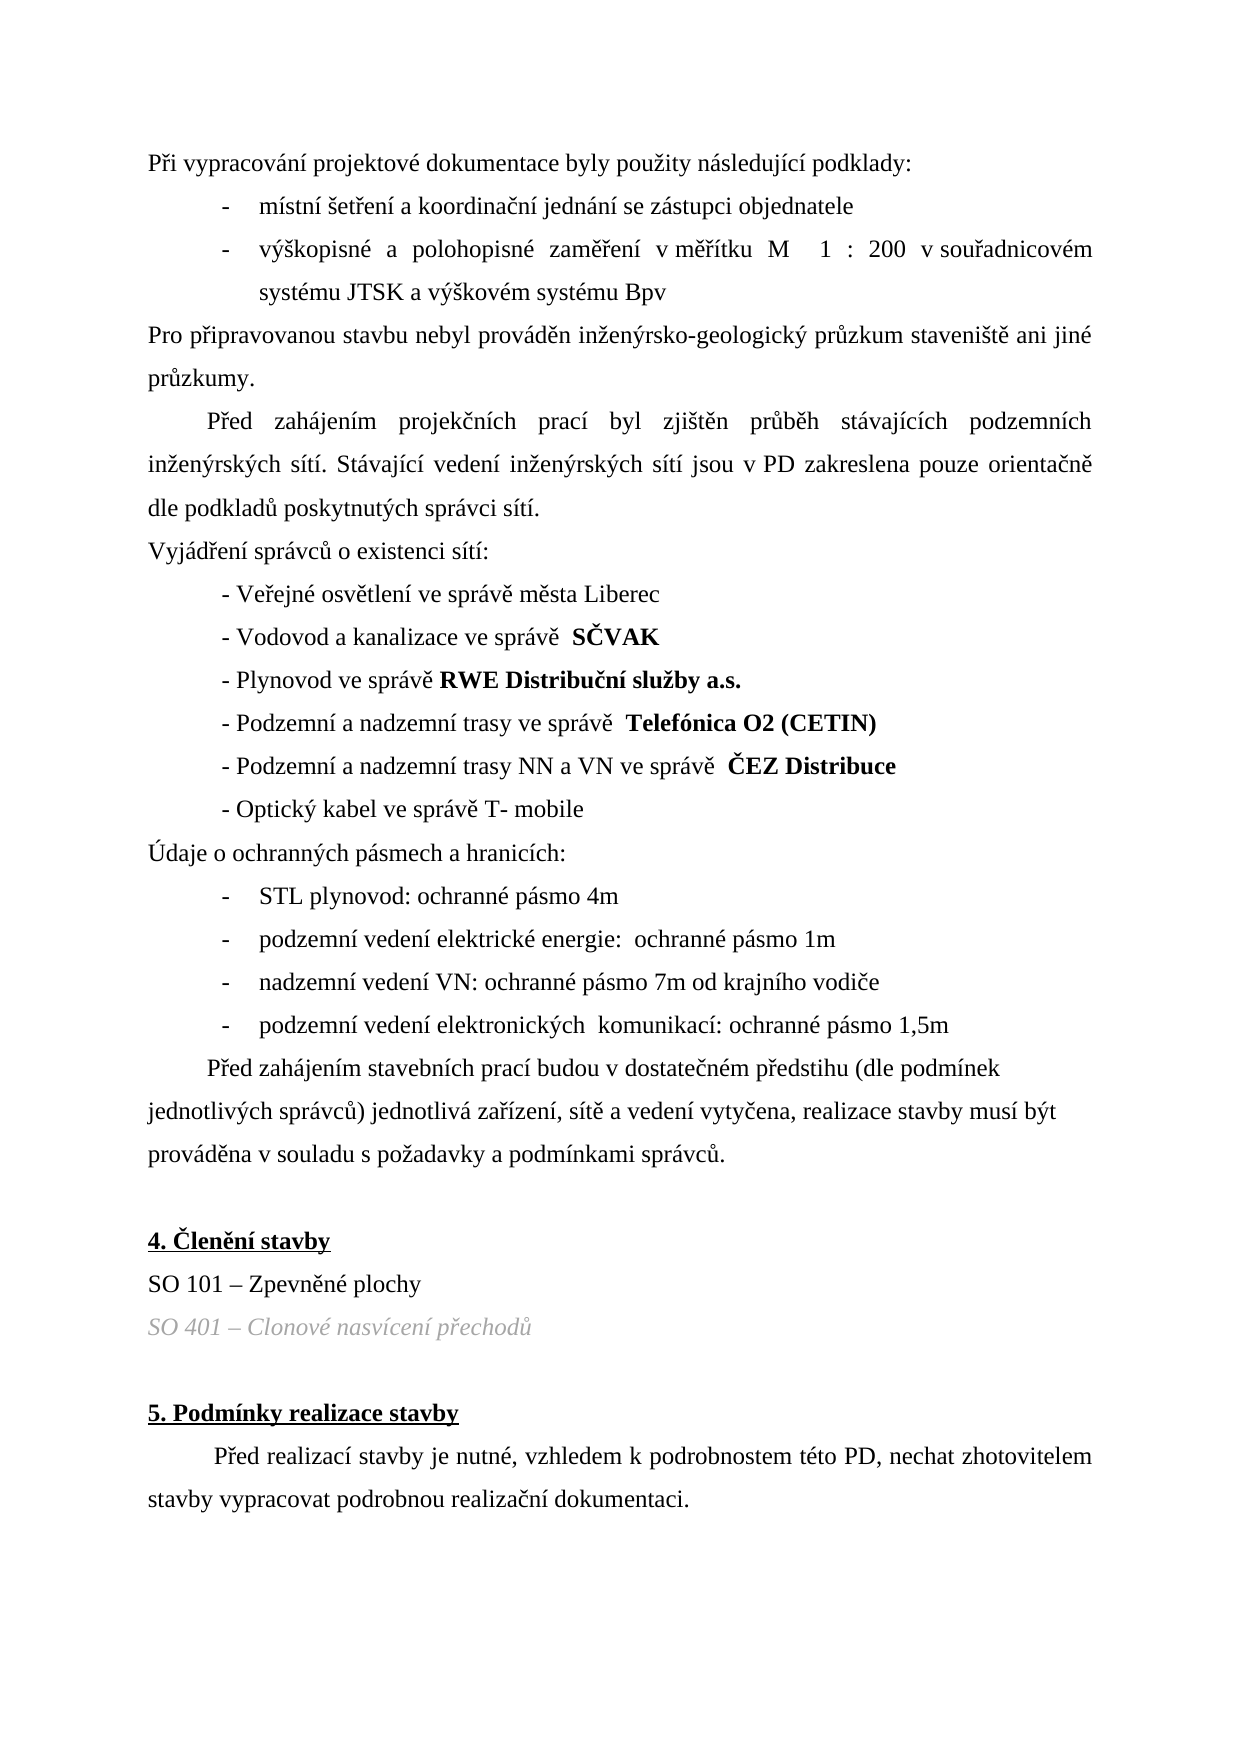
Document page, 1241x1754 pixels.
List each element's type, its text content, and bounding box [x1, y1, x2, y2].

text SO 101 – Zpevněné plochy [148, 1269, 1093, 1298]
text Před zahájením projekčních prací byl zjištěn průběh stávajících podzemních inženýrských sítí. Stávající vedení inženýrských sítí jsou v PD zakreslena pouze orientačně dle podkladů poskytnutých správci sítí. [148, 406, 1093, 521]
text 5. Podmínky realizace stavby [148, 1398, 1093, 1427]
text - Podzemní a nadzemní trasy ve správě Telefónica O2 (CETIN) [148, 708, 1093, 737]
text - Vodovod a kanalizace ve správě SČVAK [148, 622, 1093, 651]
list STL plynovod: ochranné pásmo 4m [221, 881, 1093, 909]
text Pro připravovanou stavbu nebyl prováděn inženýrsko-geologický průzkum staveniště ani jiné průzkumy. [148, 320, 1093, 392]
text Vyjádření správců o existenci sítí: [148, 536, 1093, 564]
text - Veřejné osvětlení ve správě města Liberec [148, 579, 1093, 608]
text - Plynovod ve správě RWE Distribuční služby a.s. [148, 665, 1093, 694]
text Před zahájením stavebních prací budou v dostatečném předstihu (dle podmínek jednotlivých správců) jednotlivá zařízení, sítě a vedení vytyčena, realizace stavby musí být prováděna v souladu s požadavky a podmínkami správců. [148, 1053, 1093, 1168]
list místní šetření a koordinační jednání se zástupci objednatele [221, 191, 1093, 219]
list podzemní vedení elektrické energie: ochranné pásmo 1m [221, 924, 1093, 953]
text SO 401 – Clonové nasvícení přechodů [148, 1312, 1093, 1341]
list výškopisné a polohopisné zaměření v měřítku M 1 : 200 v souřadnicovém systému JTSK a výškovém systému Bpv [221, 234, 1093, 306]
text - Optický kabel ve správě T- mobile [148, 794, 1093, 823]
list podzemní vedení elektronických komunikací: ochranné pásmo 1,5m [221, 1010, 1093, 1039]
text Před realizací stavby je nutné, vzhledem k podrobnostem této PD, nechat zhotovitelem stavby vypracovat podrobnou realizační dokumentaci. [148, 1441, 1093, 1513]
text Při vypracování projektové dokumentace byly použity následující podklady: [148, 148, 1093, 176]
subtitle 4. Členění stavby [148, 1226, 1093, 1254]
text - Podzemní a nadzemní trasy NN a VN ve správě ČEZ Distribuce [148, 751, 1093, 780]
text Údaje o ochranných pásmech a hranicích: [148, 838, 1093, 866]
list nadzemní vedení VN: ochranné pásmo 7m od krajního vodiče [221, 967, 1093, 996]
